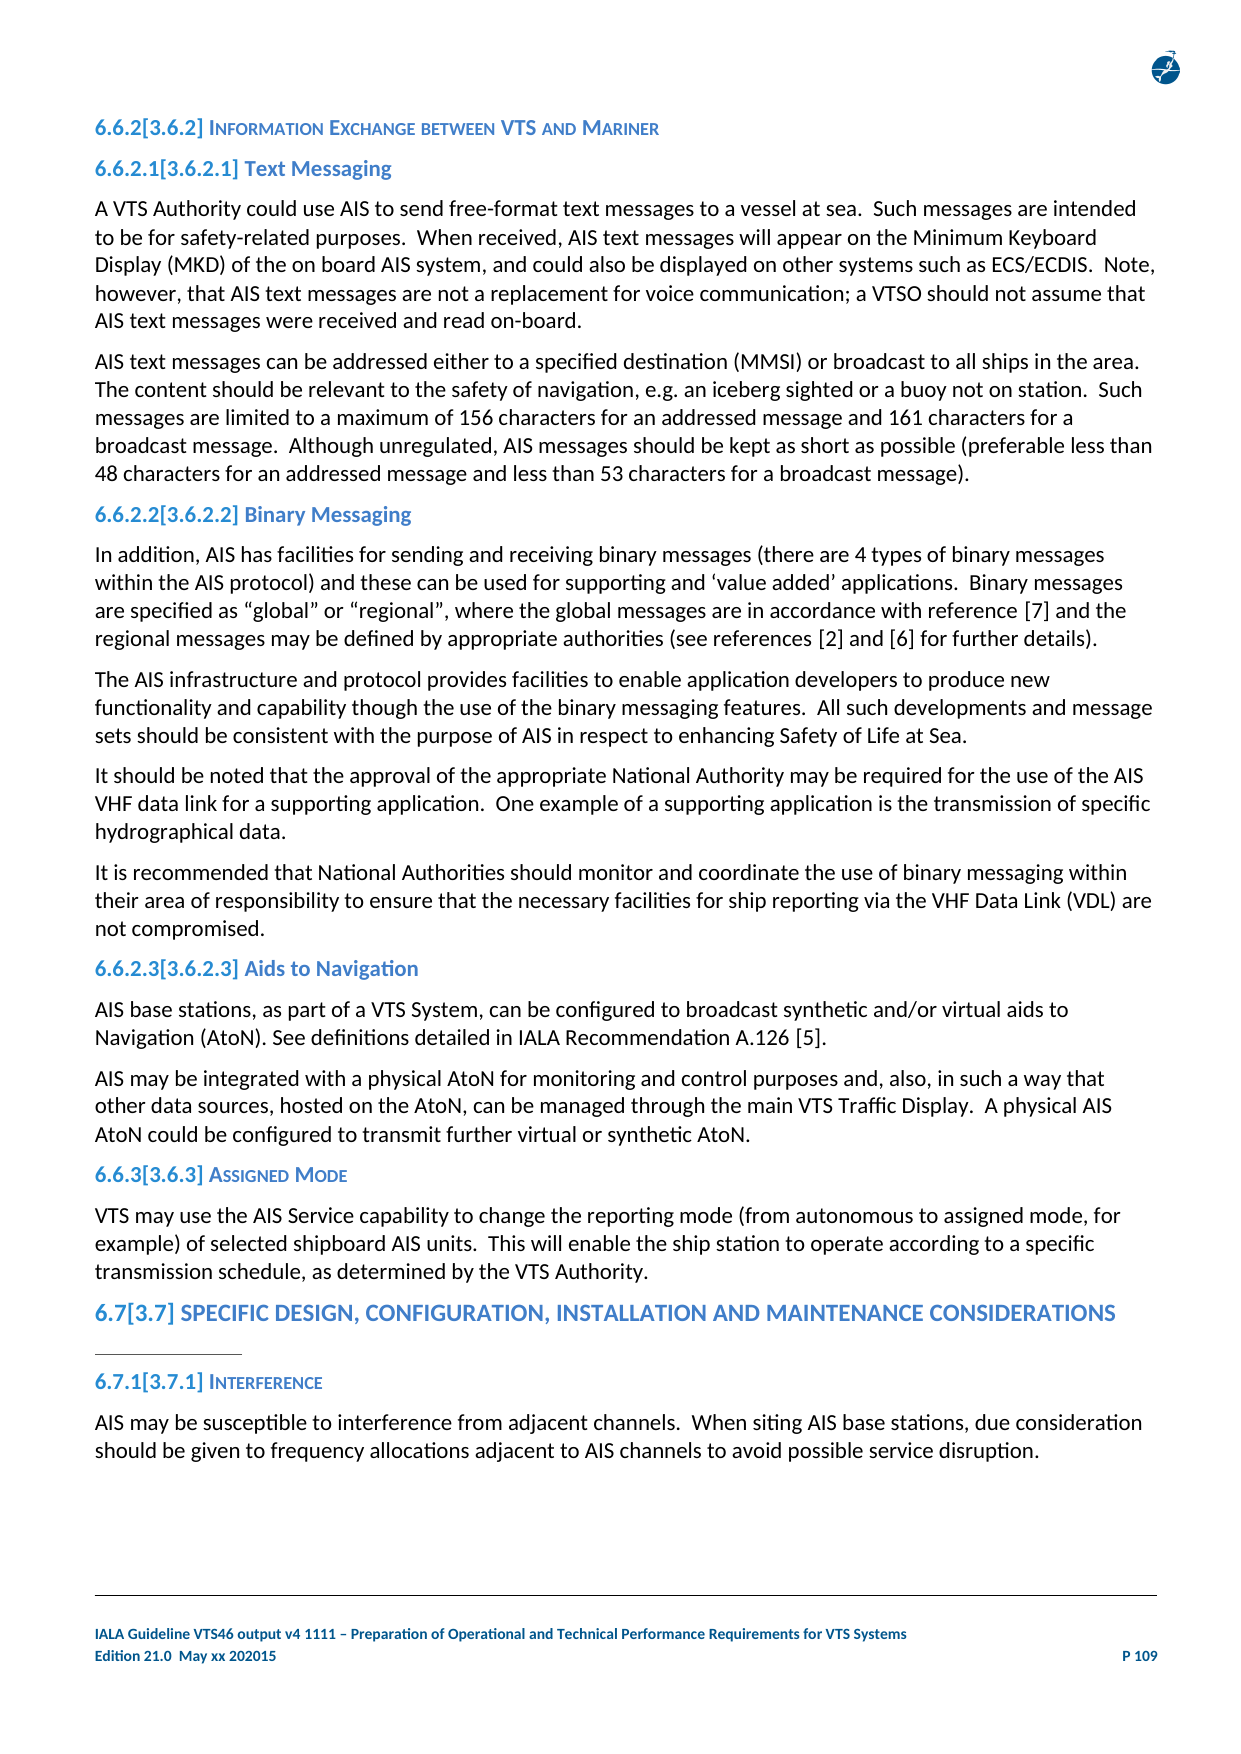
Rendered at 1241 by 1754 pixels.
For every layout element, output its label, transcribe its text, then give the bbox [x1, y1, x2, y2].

text AIS base stations, as part of a VTS System, can be configured to broadcast synthetic and/or virtual aids to Navigation (AtoN). See definitions detailed in IALA Recommendation A.126 [5]. [94, 995, 1157, 1051]
text It is recommended that National Authorities should monitor and coordinate the use of binary messaging within their area of responsibility to ensure that the necessary facilities for ship reporting via the VHF Data Link (VDL) are not compromised. [94, 858, 1157, 942]
text AIS text messages can be addressed either to a specified destination (MMSI) or broadcast to all ships in the area. The content should be relevant to the safety of navigation, e.g. an iceberg sighted or a buoy not on station. Such messages are limited to a maximum of 156 characters for an addressed message and 161 characters for a broadcast message. Although unregulated, AIS messages should be kept as short as possible (preferable less than 48 characters for an addressed message and less than 53 characters for a broadcast message). [94, 347, 1157, 487]
text In addition, AIS has facilities for sending and receiving binary messages (there are 4 types of binary messages within the AIS protocol) and these can be used for supporting and ‘value added’ applications. Binary messages are specified as “global” or “regional”, where the global messages are in accordance with reference [7] and the regional messages may be defined by appropriate authorities (see references [2] and [6] for further details). [94, 540, 1157, 652]
subtitle Interference [94, 1367, 1157, 1395]
picture [1120, 0, 1239, 119]
subtitle Specific Design, Configuration, Installation and Maintenance Considerations [94, 1297, 1157, 1328]
subtitle Aids to Navigation [94, 954, 1157, 983]
text VTS may use the AIS Service capability to change the reporting mode (from autonomous to assigned mode, for example) of selected shipboard AIS units. This will enable the ship station to operate according to a specific transmission schedule, as determined by the VTS Authority. [94, 1201, 1157, 1285]
subtitle Binary Messaging [94, 500, 1157, 528]
text AIS may be integrated with a physical AtoN for monitoring and control purposes and, also, in such a way that other data sources, hosted on the AtoN, can be managed through the main VTS Traffic Display. A physical AIS AtoN could be configured to transmit further virtual or synthetic AtoN. [94, 1064, 1157, 1148]
subtitle Text Messaging [94, 154, 1157, 182]
text The AIS infrastructure and protocol provides facilities to enable application developers to produce new functionality and capability though the use of the binary messaging features. All such developments and message sets should be consistent with the purpose of AIS in respect to enhancing Safety of Life at Sea. [94, 665, 1157, 749]
text It should be noted that the approval of the appropriate National Authority may be required for the use of the AIS VHF data link for a supporting application. One example of a supporting application is the transmission of specific hydrographical data. [94, 761, 1157, 846]
subtitle Assigned Mode [94, 1160, 1157, 1188]
text A VTS Authority could use AIS to send free-format text messages to a vessel at sea. Such messages are intended to be for safety-related purposes. When received, AIS text messages will appear on the Minimum Keyboard Display (MKD) of the on board AIS system, and could also be displayed on other systems such as ECS/ECDIS. Note, however, that AIS text messages are not a replacement for voice communication; a VTSO should not assume that AIS text messages were received and read on-board. [94, 194, 1157, 335]
text AIS may be susceptible to interference from adjacent channels. When siting AIS base stations, due consideration should be given to frequency allocations adjacent to AIS channels to avoid possible service disruption. [94, 1408, 1157, 1464]
subtitle Information Exchange between VTS and Mariner [94, 113, 1157, 142]
